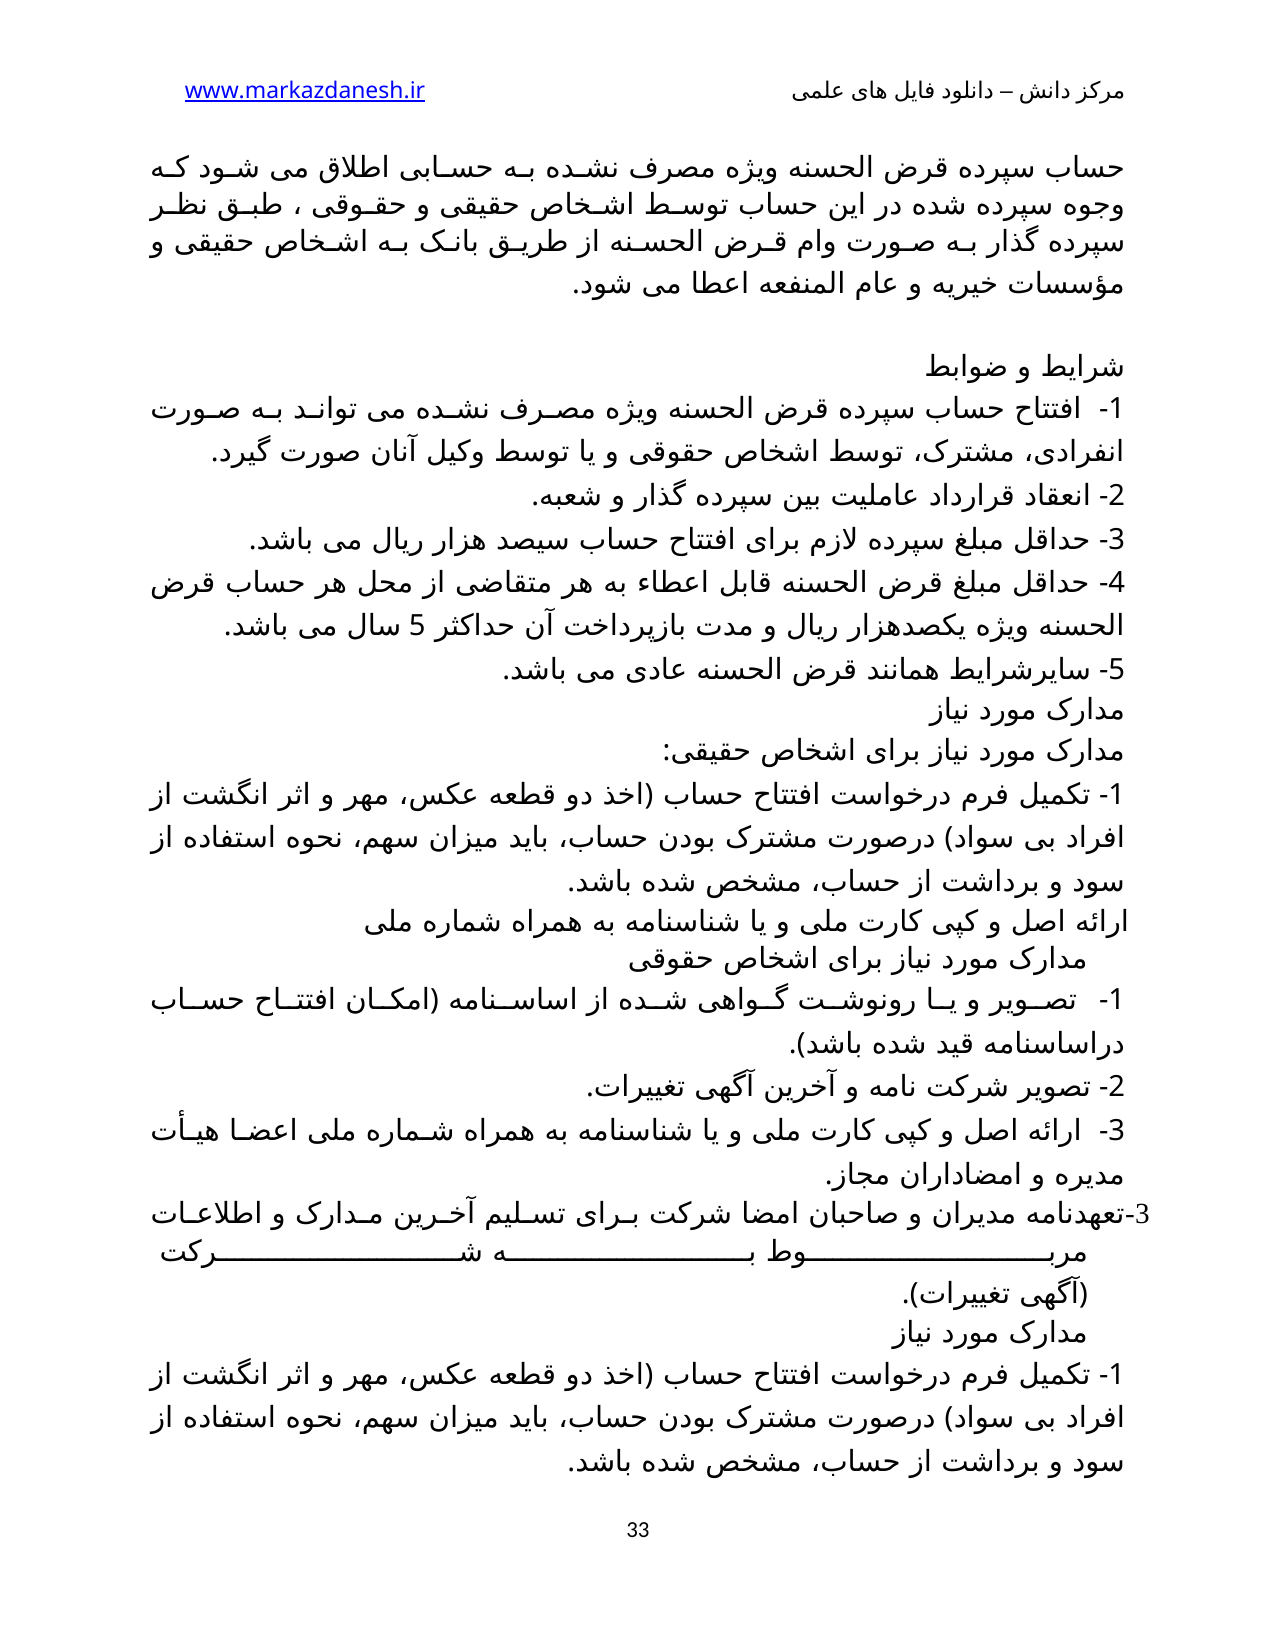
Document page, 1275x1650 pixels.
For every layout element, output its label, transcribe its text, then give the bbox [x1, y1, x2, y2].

text 3- حداقل مبلغ سپرده لازم برای افتتاح حساب سیصد هزار ریال می باشد. [150, 518, 1125, 558]
list مدارک مورد نیاز [150, 692, 1125, 726]
text 2- تصویر شرکت نامه و آخرین آگهی تغییرات. [150, 1066, 1125, 1105]
list مدارک مورد نیاز برای اشخاص حقوقی [150, 941, 1088, 975]
text 1- تکمیل فرم درخواست افتتاح حساب (اخذ دو قطعه عکس، مهر و اثر انگشت از افراد بی سواد) درصورت مشترک بودن حساب، باید میزان سهم، نحوه استفاده از سود و برداشت از حساب، مشخص شده باشد. [150, 1353, 1125, 1480]
list حساب سپرده قرض الحسنه ویژه مصرف نشده به حسابی اطلاق می شود که وجوه سپرده شده در این حساب توسط اشخاص حقیقی و حقوقی ، طبق نظر سپرده گذار به صورت وام قرض الحسنه از طریق بانک به اشخاص حقیقی و مؤسسات خیریه و عام المنفعه اعطا می شود. [150, 150, 1125, 302]
text 4- حداقل مبلغ قرض الحسنه قابل اعطاء به هر متقاضی از محل هر حساب قرض الحسنه ویژه یکصدهزار ریال و مدت بازپرداخت آن حداکثر 5 سال می باشد. [150, 562, 1125, 644]
text مدارک مورد نیاز برای اشخاص حقیقی: [150, 729, 1125, 769]
list شرایط و ضوابط [150, 350, 1125, 384]
list تعهدنامه مدیران و صاحبان امضا شرکت برای تسلیم آخرین مدارک و اطلاعات مربوط به شرکت (آگهی تغییرات). [150, 1197, 1125, 1312]
list مدارک مورد نیاز [150, 1316, 1088, 1350]
text 1- تکمیل فرم درخواست افتتاح حساب (اخذ دو قطعه عکس، مهر و اثر انگشت از افراد بی سواد) درصورت مشترک بودن حساب، باید میزان سهم، نحوه استفاده از سود و برداشت از حساب، مشخص شده باشد. [150, 773, 1125, 900]
text 3- ارائه اصل و کپی کارت ملی و یا شناسنامه به همراه شماره ملی اعضا هیأت مدیره و امضاداران مجاز. [150, 1109, 1125, 1193]
text 2- انعقاد قرارداد عاملیت بین سپرده گذار و شعبه. [150, 474, 1125, 514]
text 1- افتتاح حساب سپرده قرض الحسنه ویژه مصرف نشده می تواند به صورت انفرادی، مشترک، توسط اشخاص حقوقی و یا توسط وکیل آنان صورت گیرد. [150, 387, 1125, 470]
text 5- سایرشرایط همانند قرض الحسنه عادی می باشد. [150, 648, 1125, 688]
list ارائه اصل و کپی کارت ملی و یا شناسنامه به همراه شماره ملی [150, 904, 1130, 938]
text 1- تصویر و یا رونوشت گواهی شده از اساسنامه (امکان افتتاح حساب دراساسنامه قید شده باشد). [150, 978, 1125, 1062]
